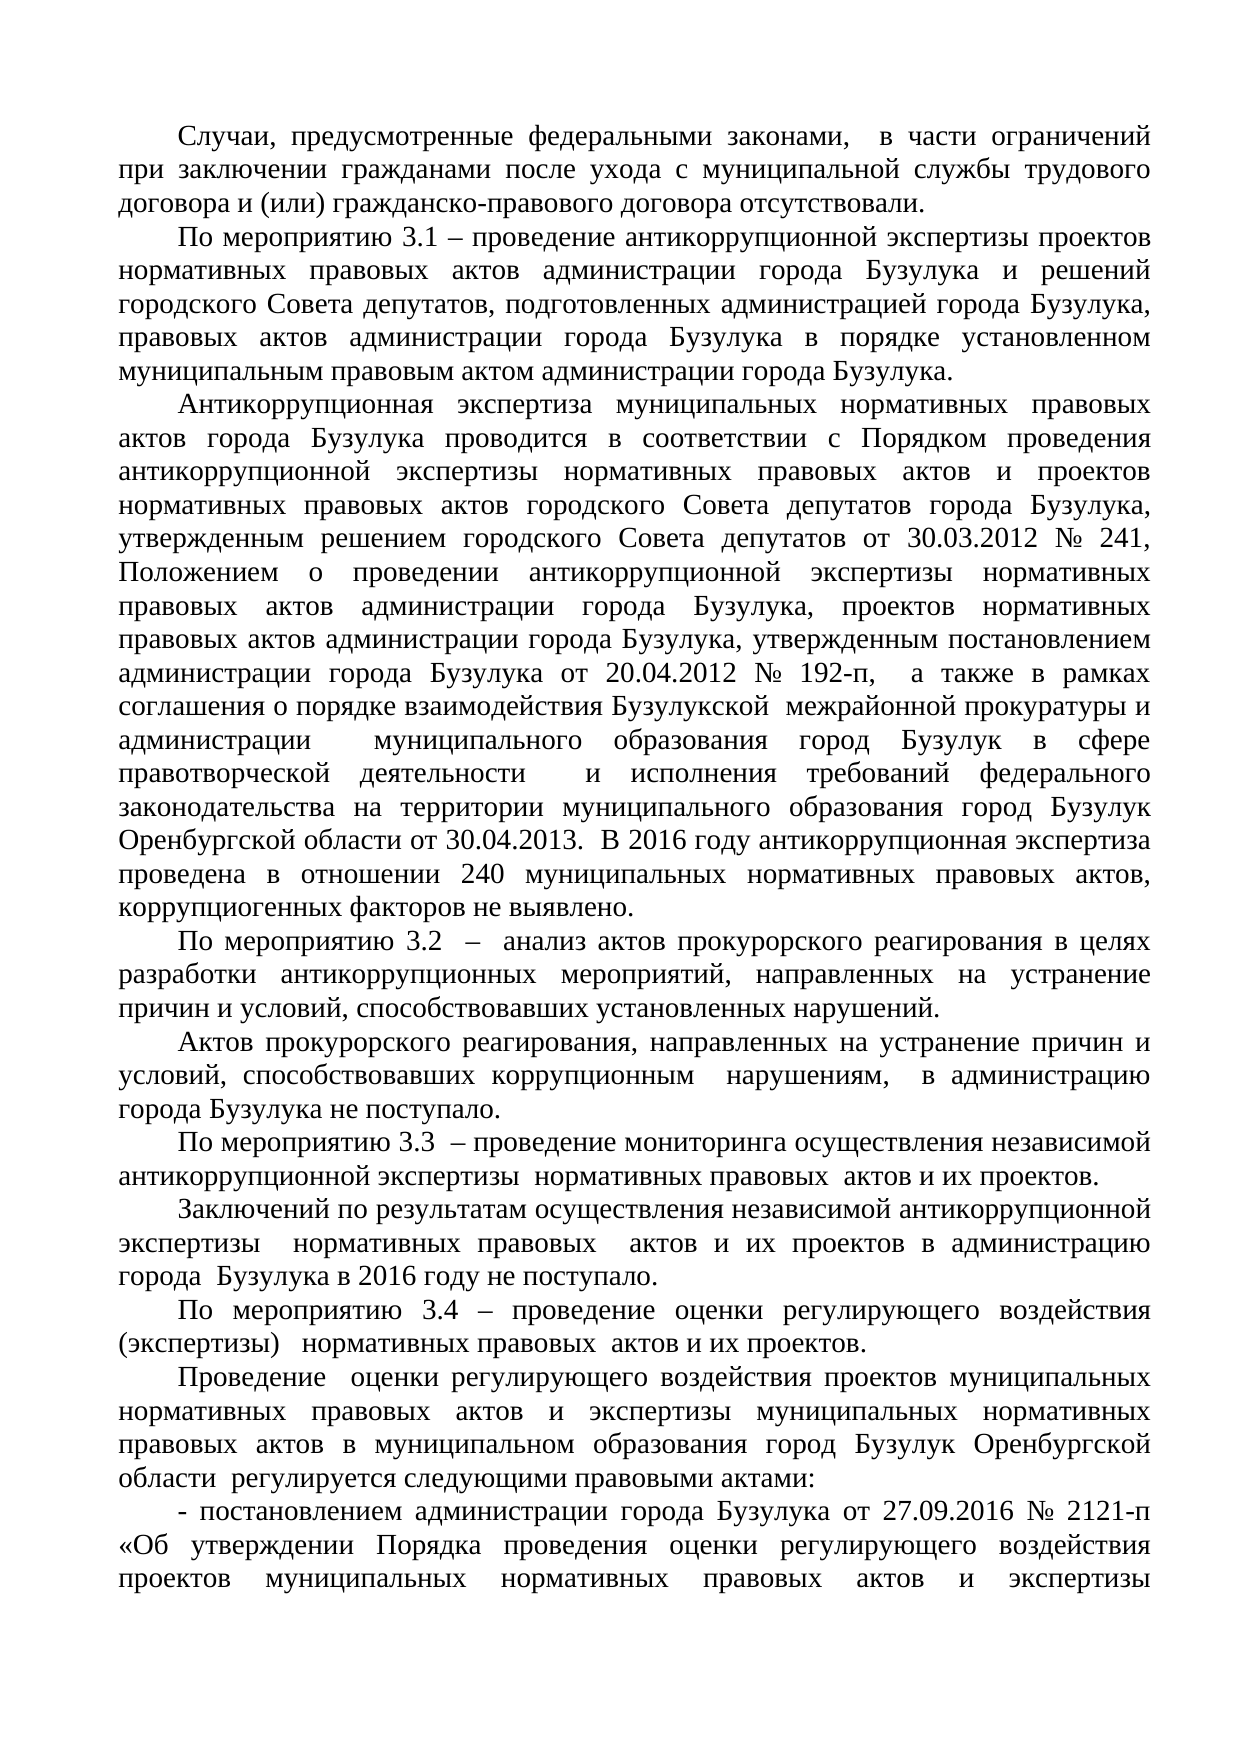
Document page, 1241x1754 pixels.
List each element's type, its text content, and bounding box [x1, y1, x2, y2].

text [118, 1493, 1152, 1594]
text Проведение оценки регулирующего воздействия проектов муниципальных нормативных правовых актов и экспертизы муниципальных нормативных правовых актов в муниципальном образования город Бузулук Оренбургской области регулируется следующими правовыми актами: [118, 1359, 1152, 1493]
text По мероприятию 3.2 – анализ актов прокурорского реагирования в целях разработки антикоррупционных мероприятий, направленных на устранение причин и условий, способствовавших установленных нарушений. [118, 923, 1152, 1024]
text По мероприятию 3.1 – проведение антикоррупционной экспертизы проектов нормативных правовых актов администрации города Бузулука и решений городского Совета депутатов, подготовленных администрацией города Бузулука, правовых актов администрации города Бузулука в порядке установленном муниципальным правовым актом администрации города Бузулука. [118, 219, 1152, 386]
text По мероприятию 3.4 – проведение оценки регулирующего воздействия (экспертизы) нормативных правовых актов и их проектов. [118, 1292, 1152, 1359]
text Антикоррупционная экспертиза муниципальных нормативных правовых актов города Бузулука проводится в соответствии с Порядком проведения антикоррупционной экспертизы нормативных правовых актов и проектов нормативных правовых актов городского Совета депутатов города Бузулука, утвержденным решением городского Совета депутатов от 30.03.2012 № 241, Положением о проведении антикоррупционной экспертизы нормативных правовых актов администрации города Бузулука, проектов нормативных правовых актов администрации города Бузулука, утвержденным постановлением администрации города Бузулука от 20.04.2012 № 192-п, а также в рамках соглашения о порядке взаимодействия Бузулукской межрайонной прокуратуры и администрации муниципального образования город Бузулук в сфере правотворческой деятельности и исполнения требований федерального законодательства на территории муниципального образования город Бузулук Оренбургской области от 30.04.2013. В 2016 году антикоррупционная экспертиза проведена в отношении 240 муниципальных нормативных правовых актов, коррупциогенных факторов не выявлено. [118, 386, 1152, 923]
text Случаи, предусмотренные федеральными законами, в части ограничений при заключении гражданами после ухода с муниципальной службы трудового договора и (или) гражданско-правового договора отсутствовали. [118, 118, 1152, 219]
text Актов прокурорского реагирования, направленных на устранение причин и условий, способствовавших коррупционным нарушениям, в администрацию города Бузулука не поступало. [118, 1024, 1152, 1124]
text Заключений по результатам осуществления независимой антикоррупционной экспертизы нормативных правовых актов и их проектов в администрацию города Бузулука в 2016 году не поступало. [118, 1191, 1152, 1292]
text По мероприятию 3.3 – проведение мониторинга осуществления независимой антикоррупционной экспертизы нормативных правовых актов и их проектов. [118, 1124, 1152, 1191]
